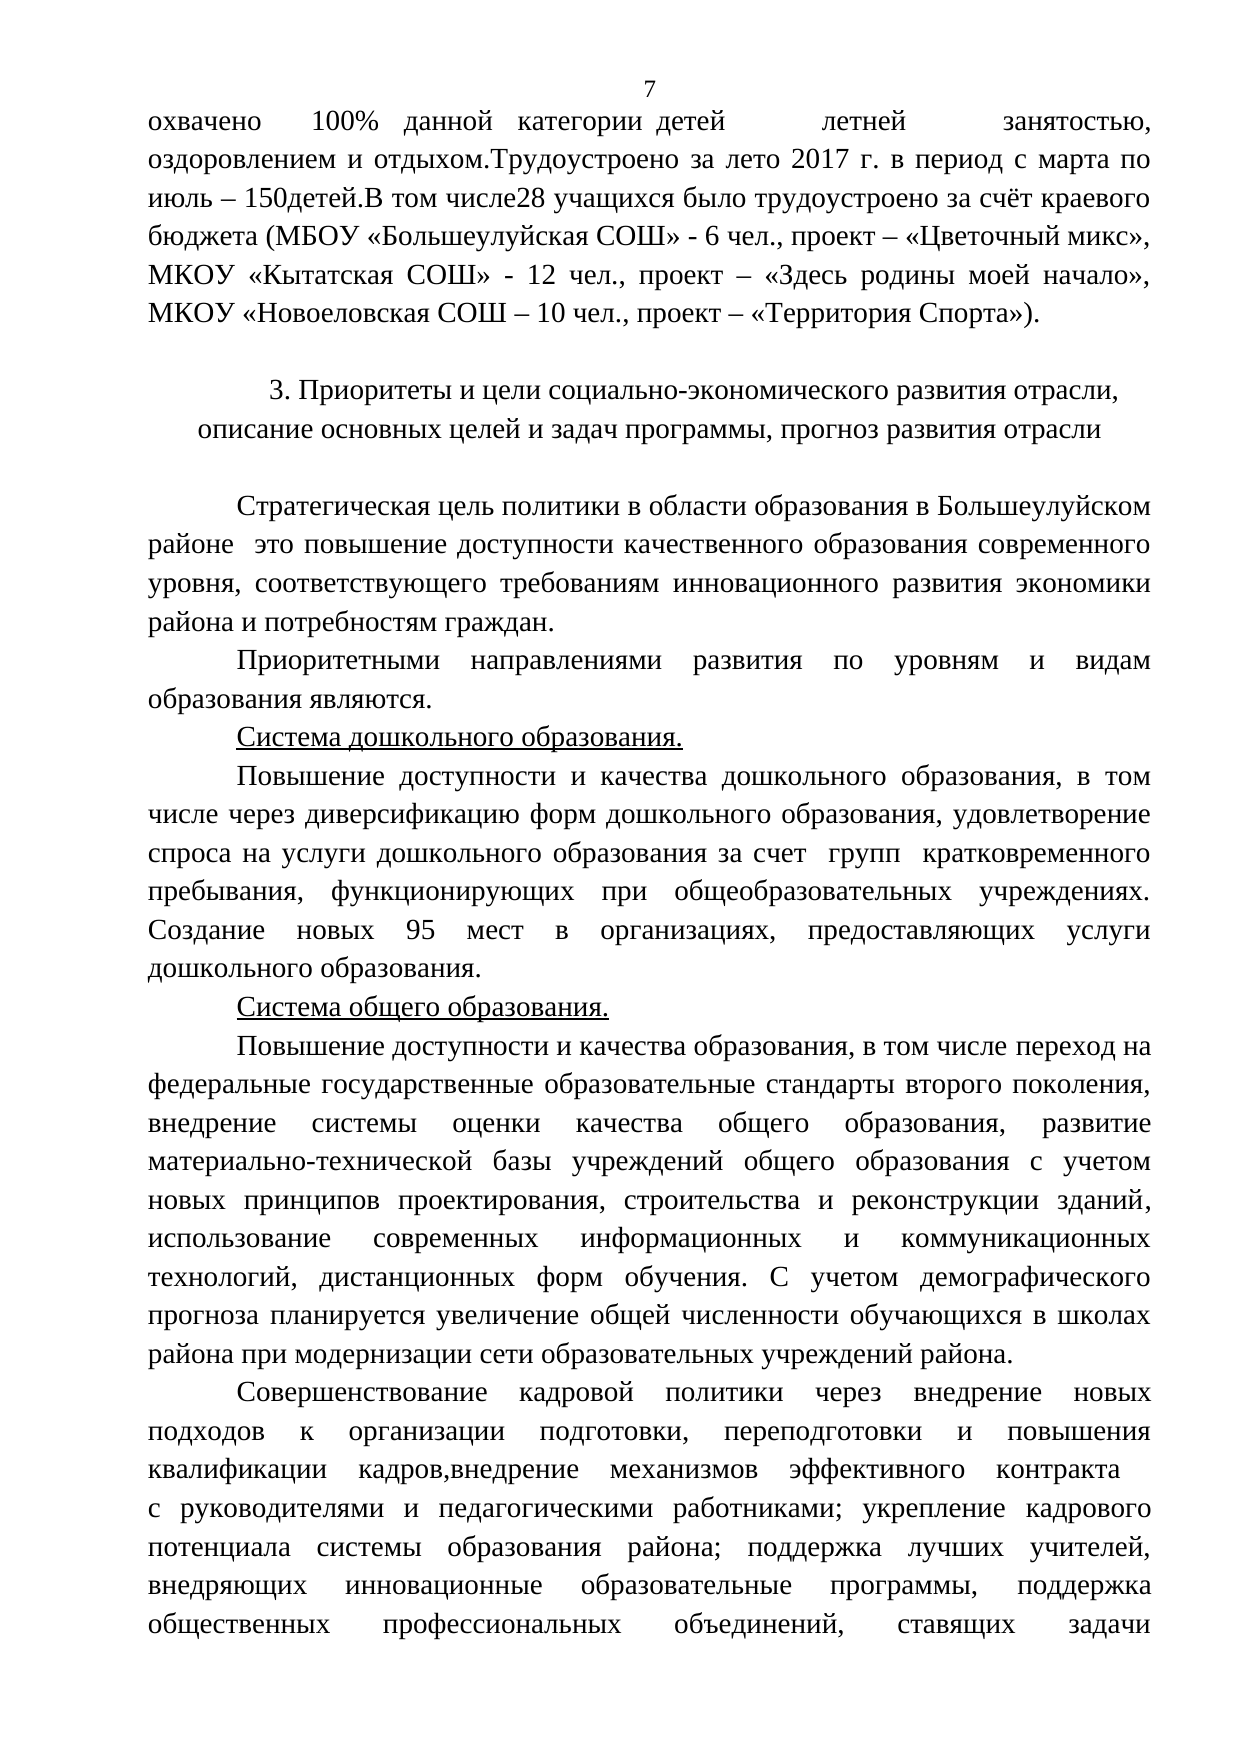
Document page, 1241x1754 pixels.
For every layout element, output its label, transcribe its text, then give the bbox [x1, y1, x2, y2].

text Повышение доступности и качества дошкольного образования, в том числе через диверсификацию форм дошкольного образования, удовлетворение спроса на услуги дошкольного образования за счет групп кратковременного пребывания, функционирующих при общеобразовательных учреждениях. Создание новых 95 мест в организациях, предоставляющих услуги дошкольного образования. [148, 758, 1152, 984]
text Приоритетными направлениями развития по уровням и видам образования являются. [148, 642, 1152, 714]
text 3. Приоритеты и цели социально-экономического развития отрасли, описание основных целей и задач программы, прогноз развития отрасли [148, 372, 1152, 444]
text Стратегическая цель политики в области образования в Большеулуйском районе это повышение доступности качественного образования современного уровня, соответствующего требованиям инновационного развития экономики района и потребностям граждан. [148, 488, 1152, 637]
text Система общего образования. [236, 989, 1152, 1023]
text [148, 1374, 1152, 1639]
text Повышение доступности и качества образования, в том числе переход на федеральные государственные образовательные стандарты второго поколения, внедрение системы оценки качества общего образования, развитие материально-технической базы учреждений общего образования с учетом новых принципов проектирования, строительства и реконструкции зданий, использование современных информационных и коммуникационных технологий, дистанционных форм обучения. С учетом демографического прогноза планируется увеличение общей численности обучающихся в школах района при модернизации сети образовательных учреждений района. [148, 1028, 1152, 1369]
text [148, 103, 1152, 329]
text Система дошкольного образования. [148, 719, 1152, 753]
